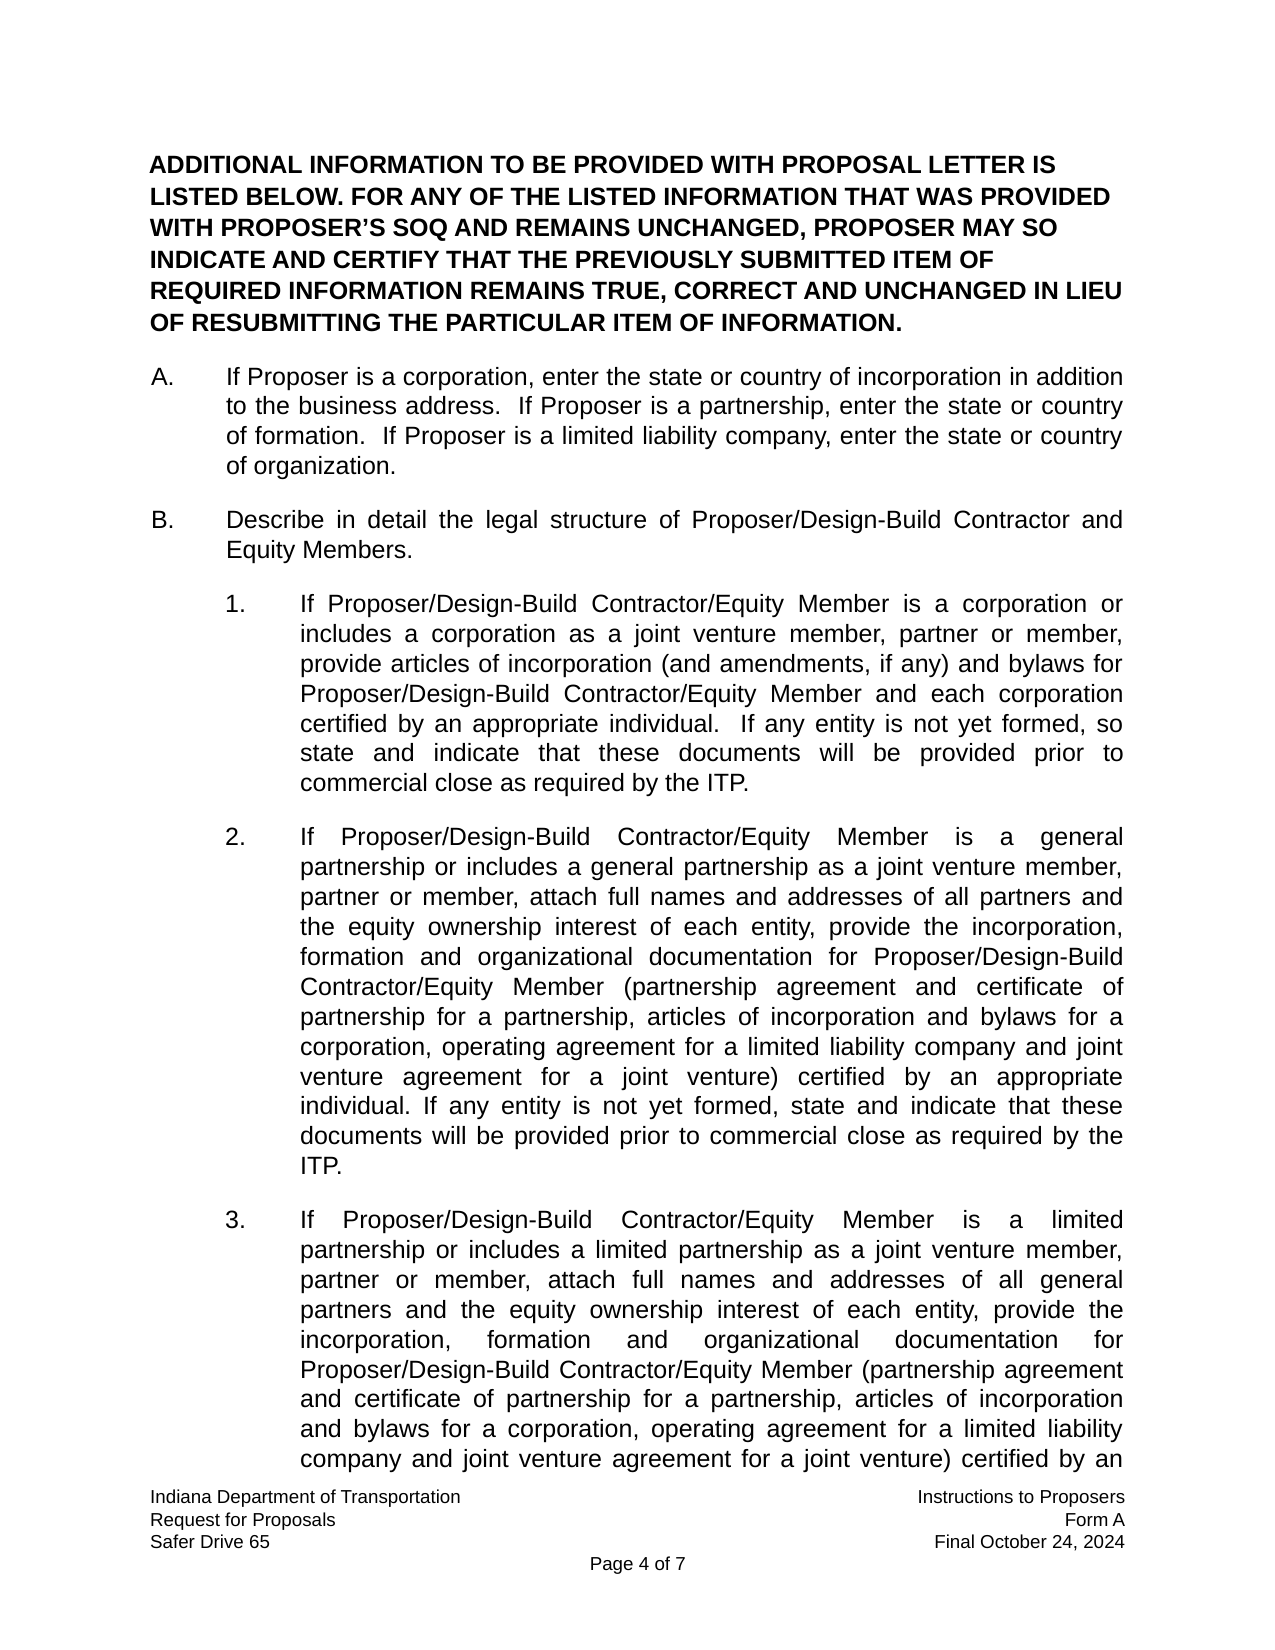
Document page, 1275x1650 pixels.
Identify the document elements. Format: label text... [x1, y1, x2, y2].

list If Proposer/Design-Build Contractor/Equity Member is a corporation or includes a corporation as a joint venture member, partner or member, provide articles of incorporation (and amendments, if any) and bylaws for Proposer/Design-Build Contractor/Equity Member and each corporation certified by an appropriate individual. If any entity is not yet formed, so state and indicate that these documents will be provided prior to commercial close as required by the ITP. [225, 589, 1125, 797]
list If Proposer is a corporation, enter the state or country of incorporation in addition to the business address. If Proposer is a partnership, enter the state or country of formation. If Proposer is a limited liability company, enter the state or country of organization. [151, 361, 1125, 480]
list Describe in detail the legal structure of Proposer/Design-Build Contractor and Equity Members. [151, 505, 1125, 564]
list If Proposer/Design-Build Contractor/Equity Member is a general partnership or includes a general partnership as a joint venture member, partner or member, attach full names and addresses of all partners and the equity ownership interest of each entity, provide the incorporation, formation and organizational documentation for Proposer/Design-Build Contractor/Equity Member (partnership agreement and certificate of partnership for a partnership, articles of incorporation and bylaws for a corporation, operating agreement for a limited liability company and joint venture agreement for a joint venture) certified by an appropriate individual. If any entity is not yet formed, state and indicate that these documents will be provided prior to commercial close as required by the ITP. [225, 822, 1125, 1180]
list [225, 1205, 1125, 1473]
text ADDITIONAL INFORMATION TO BE PROVIDED WITH PROPOSAL LETTER IS LISTED BELOW. FOR ANY OF THE LISTED INFORMATION THAT WAS PROVIDED WITH PROPOSER’S SOQ AND REMAINS UNCHANGED, PROPOSER MAY SO INDICATE AND CERTIFY THAT THE PREVIOUSLY SUBMITTED ITEM OF REQUIRED INFORMATION REMAINS TRUE, CORRECT AND UNCHANGED IN LIEU OF RESUBMITTING THE PARTICULAR ITEM OF INFORMATION. [148, 150, 1125, 337]
